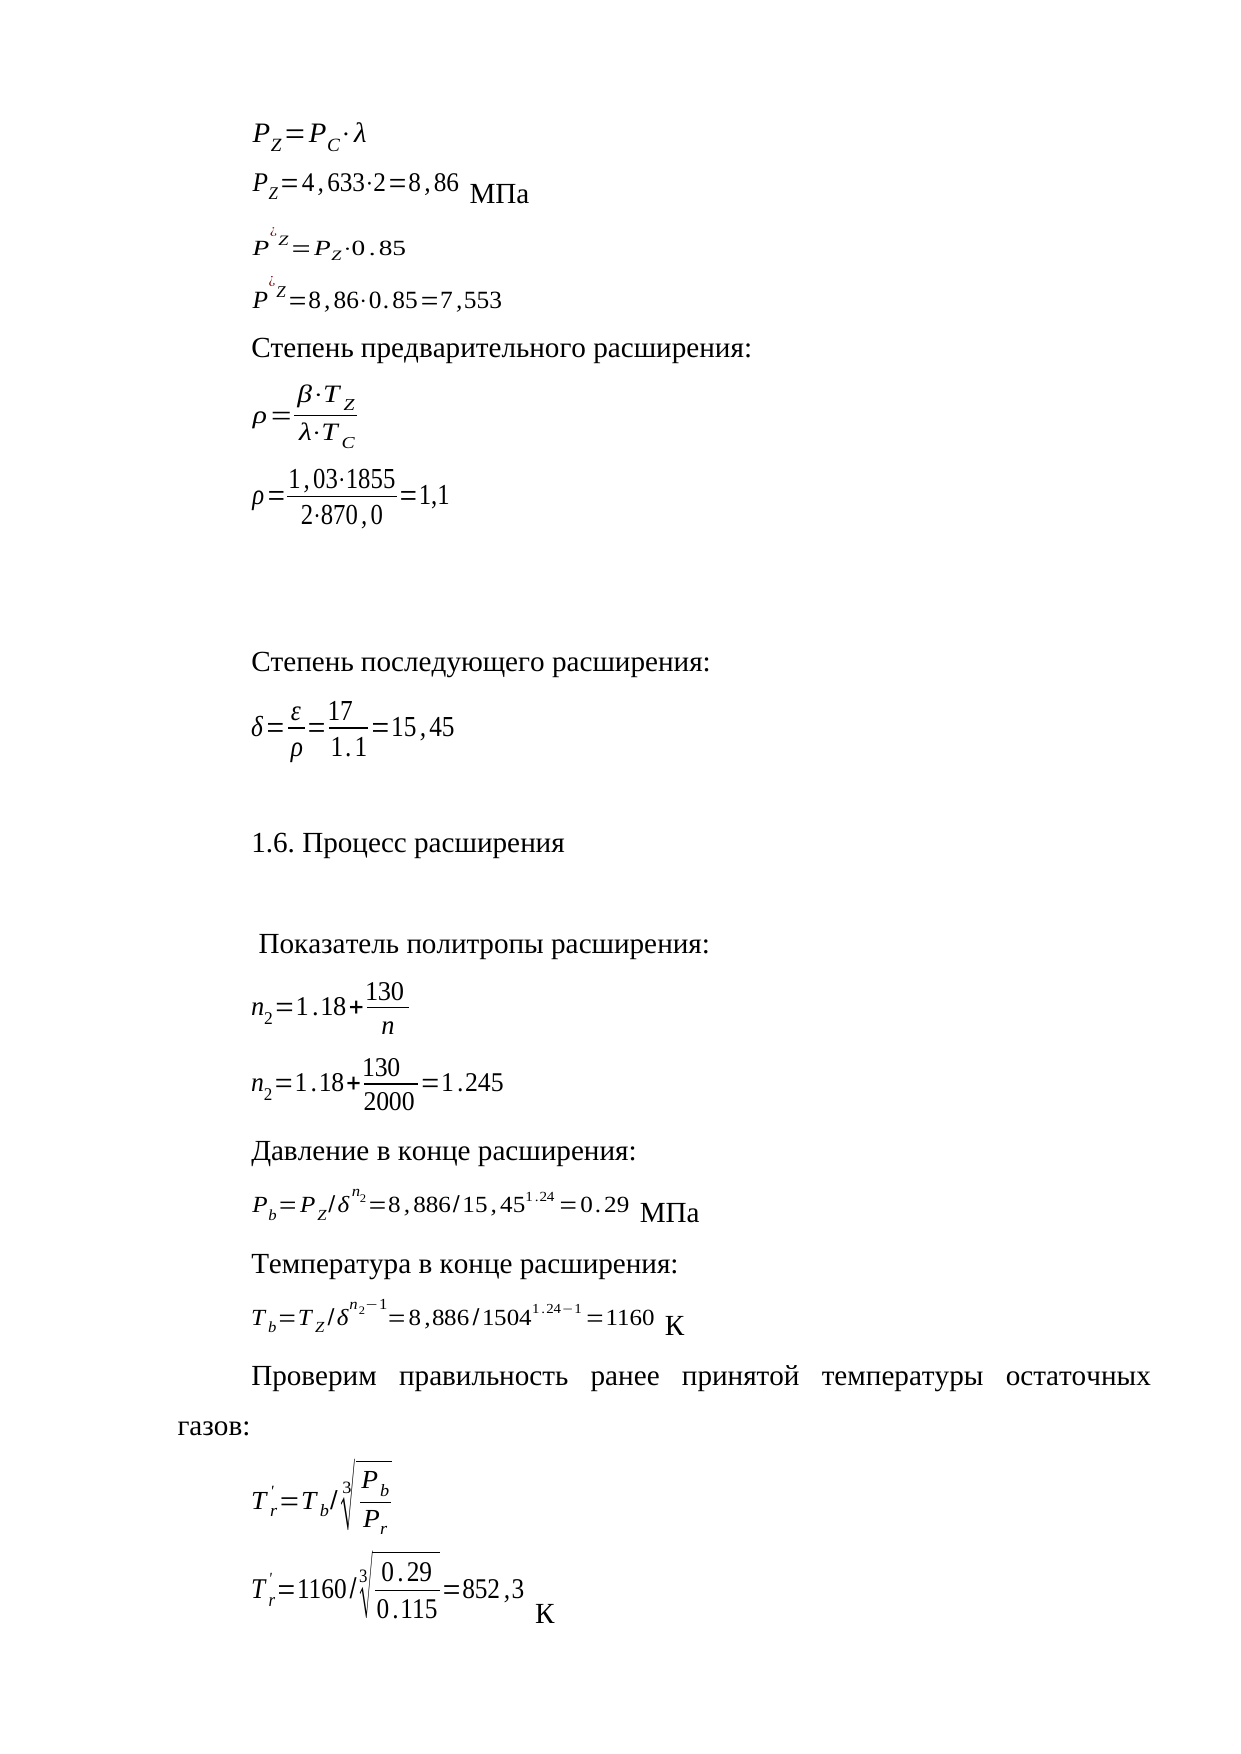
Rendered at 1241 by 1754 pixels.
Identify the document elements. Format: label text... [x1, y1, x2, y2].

subtitle 1.6. Процесс расширения [177, 826, 1152, 859]
text Степень предварительного расширения: [177, 330, 1152, 364]
text Температура в конце расширения: [177, 1246, 1152, 1279]
text Степень последующего расширения: [177, 644, 1152, 678]
text МПа [177, 1184, 1152, 1229]
text Проверим правильность ранее принятой температуры остаточных газов: [177, 1358, 1152, 1442]
text Давление в конце расширения: [177, 1133, 1152, 1167]
text К [177, 1551, 1152, 1630]
text Показатель политропы расширения: [177, 926, 1152, 960]
text К [177, 1296, 1152, 1341]
text МПа [177, 168, 1152, 210]
